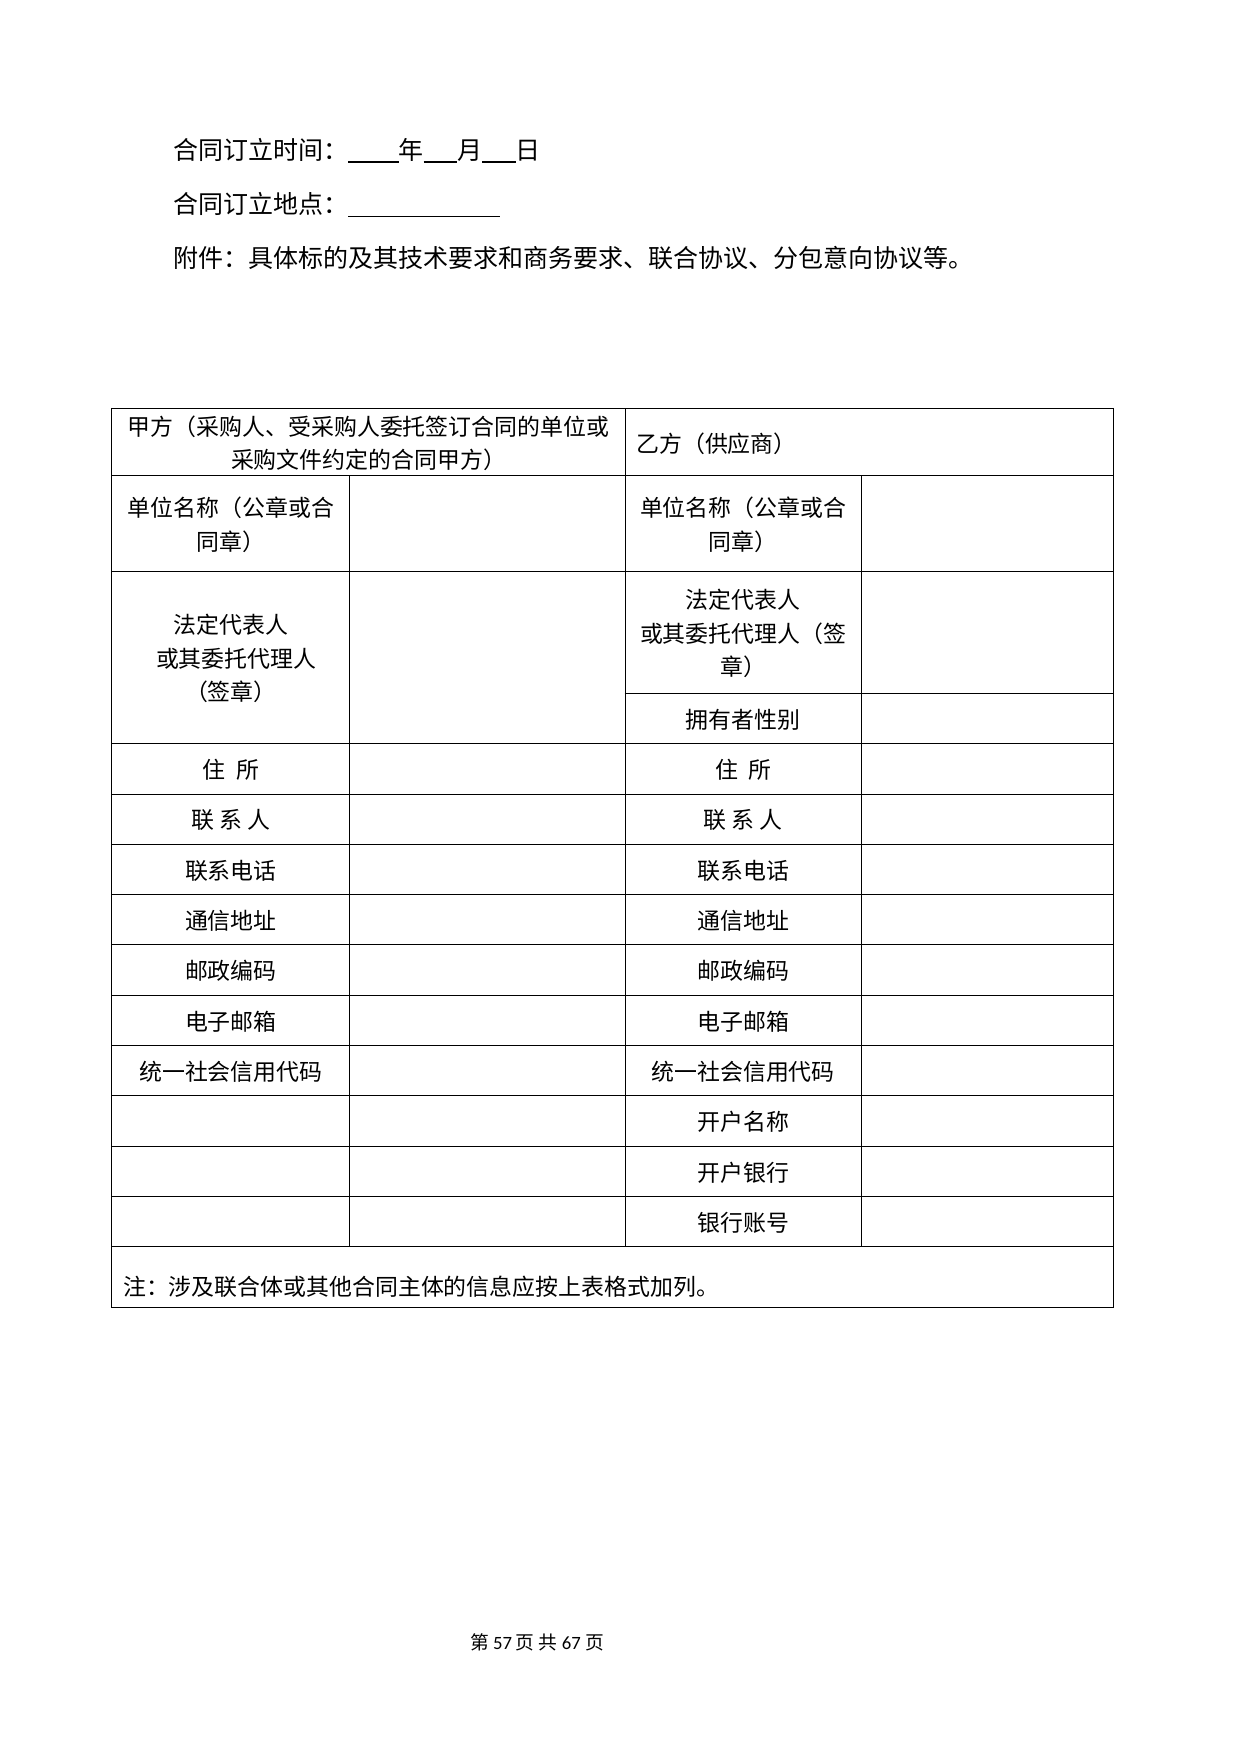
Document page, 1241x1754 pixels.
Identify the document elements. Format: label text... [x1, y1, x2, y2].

table_cell [862, 476, 1113, 571]
table_cell 联 系 人 [626, 795, 861, 844]
table_cell [112, 1096, 349, 1146]
table_cell 开户银行 [626, 1147, 861, 1196]
table_cell 邮政编码 [626, 945, 861, 995]
table_cell [350, 1046, 625, 1095]
table_cell 联系电话 [626, 845, 861, 894]
table_cell 法定代表人 或其委托代理人（签章） [112, 572, 349, 743]
table_cell 通信地址 [112, 895, 349, 944]
table_cell [862, 1046, 1113, 1095]
table_cell [862, 1096, 1113, 1146]
table_cell [862, 895, 1113, 944]
table_cell 法定代表人 或其委托代理人（签章） [626, 572, 861, 693]
table_cell [862, 945, 1113, 995]
table_cell [350, 945, 625, 995]
table_cell 联系电话 [112, 845, 349, 894]
table_cell 拥有者性别 [626, 694, 861, 743]
table_cell [350, 795, 625, 844]
table_cell [350, 1197, 625, 1246]
table_cell 住 所 [112, 744, 349, 793]
table_cell [350, 1096, 625, 1146]
table_cell [350, 744, 625, 793]
table_cell 单位名称（公章或合同章） [626, 476, 861, 571]
table_cell 开户名称 [626, 1096, 861, 1146]
table_cell [350, 895, 625, 944]
table_cell 通信地址 [626, 895, 861, 944]
table_cell [862, 1147, 1113, 1196]
text 合同订立地点： [123, 184, 1117, 221]
table_cell [862, 795, 1113, 844]
table_header 乙方（供应商） [626, 409, 1113, 475]
table_cell [350, 996, 625, 1045]
table_cell 注：涉及联合体或其他合同主体的信息应按上表格式加列。 [112, 1247, 1113, 1307]
table_cell [862, 1197, 1113, 1246]
table_cell [350, 572, 625, 743]
table_cell 电子邮箱 [626, 996, 861, 1045]
table_cell [112, 1197, 349, 1246]
table_cell 住 所 [626, 744, 861, 793]
table_cell 银行账号 [626, 1197, 861, 1246]
table_cell [112, 1147, 349, 1196]
text 附件：具体标的及其技术要求和商务要求、联合协议、分包意向协议等。 [123, 239, 1117, 275]
table_cell 邮政编码 [112, 945, 349, 995]
table_header 甲方（采购人、受采购人委托签订合同的单位或采购文件约定的合同甲方） [112, 409, 625, 475]
table_cell 统一社会信用代码 [112, 1046, 349, 1095]
table_cell 联 系 人 [112, 795, 349, 844]
table_cell [350, 845, 625, 894]
table_cell [862, 572, 1113, 693]
table_cell [350, 476, 625, 571]
table_cell 电子邮箱 [112, 996, 349, 1045]
table_cell [862, 845, 1113, 894]
table_cell 单位名称（公章或合同章） [112, 476, 349, 571]
text 合同订立时间： 年 月 日 [123, 130, 1117, 166]
table_cell [862, 996, 1113, 1045]
table_cell [862, 694, 1113, 743]
table_cell [350, 1147, 625, 1196]
table_cell [862, 744, 1113, 793]
table_cell 统一社会信用代码 [626, 1046, 861, 1095]
